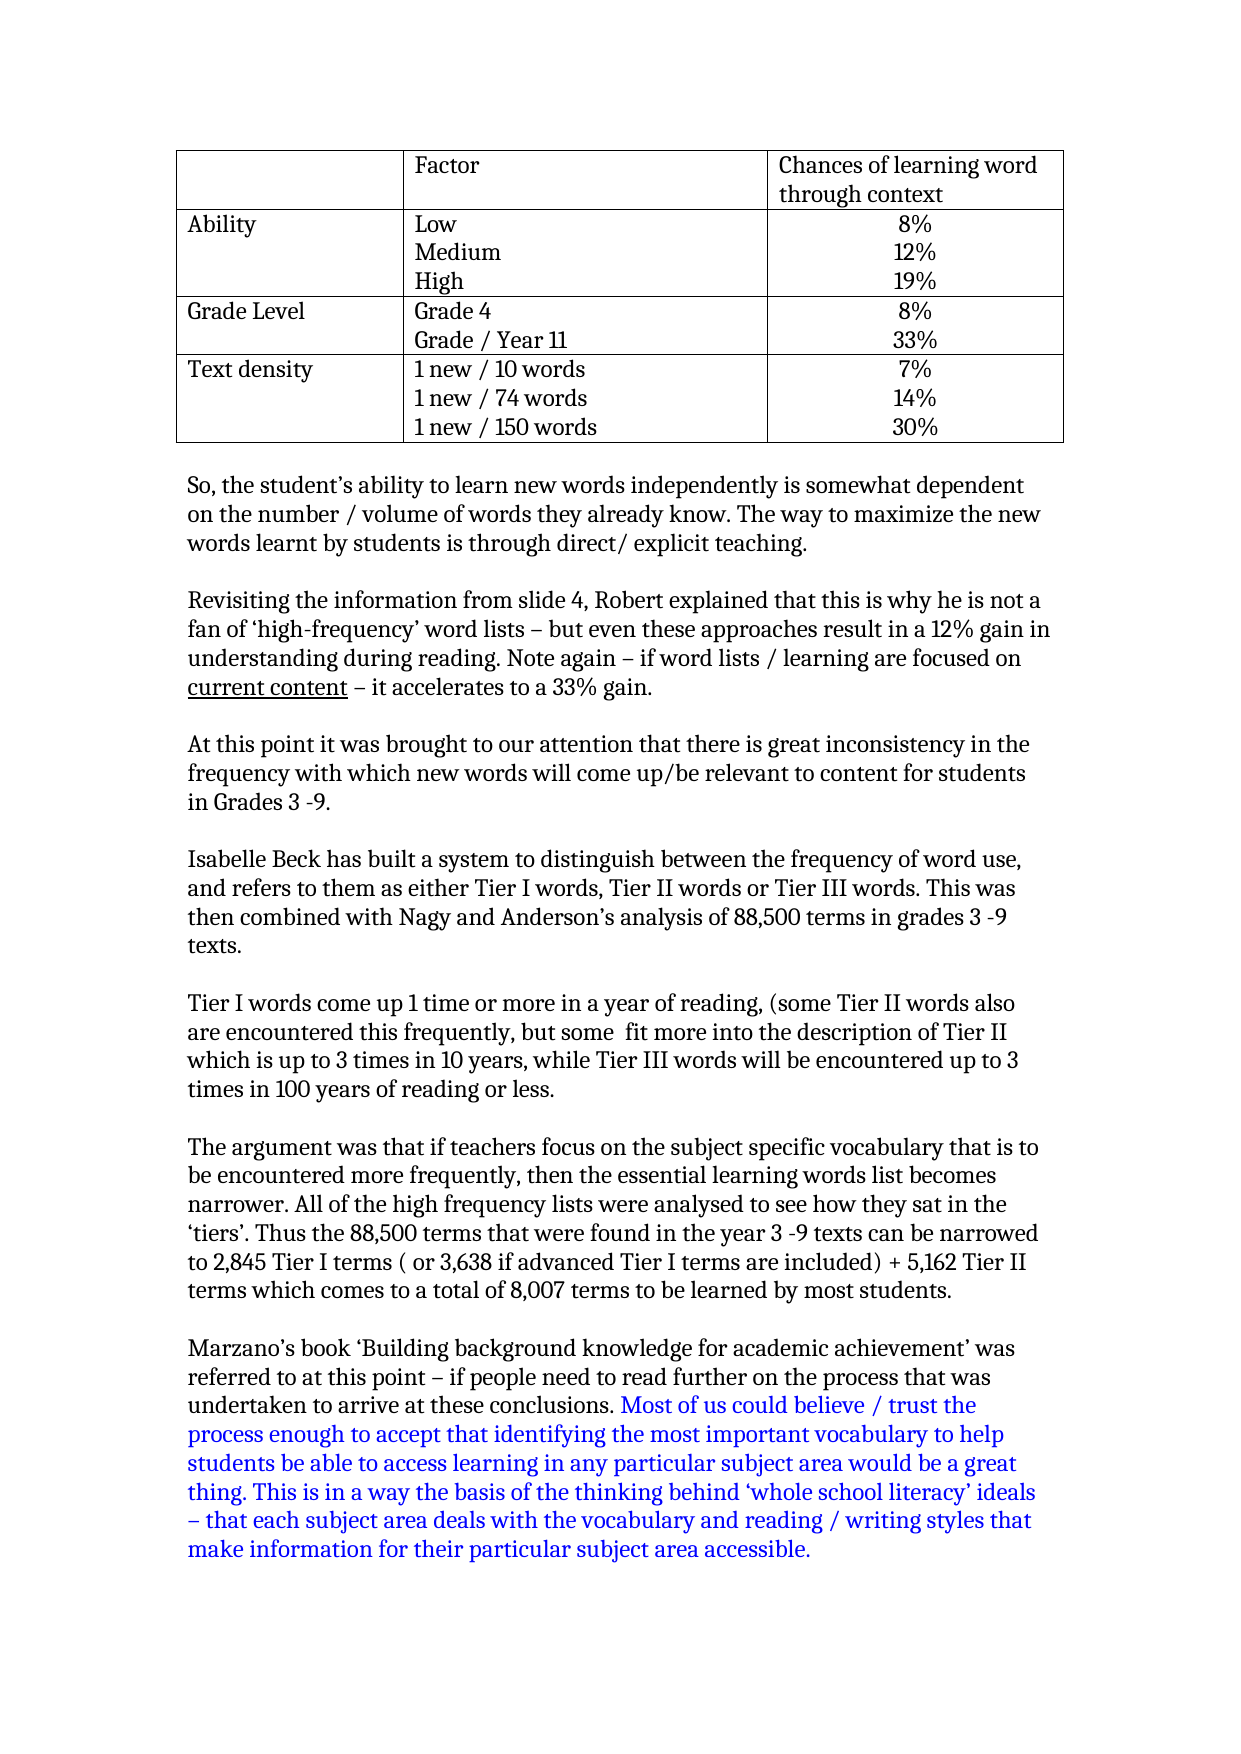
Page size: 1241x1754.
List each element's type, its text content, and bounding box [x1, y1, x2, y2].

table_cell 7% 14% 30% [768, 355, 1063, 442]
text The argument was that if teachers focus on the subject specific vocabulary that is to be encountered more frequently, then the essential learning words list becomes narrower. All of the high frequency lists were analysed to see how they sat in the ‘tiers’. Thus the 88,500 terms that were found in the year 3 -9 texts can be narrowed to 2,845 Tier I terms ( or 3,638 if advanced Tier I terms are included) + 5,162 Tier II terms which comes to a total of 8,007 terms to be learned by most students. [187, 1133, 1053, 1305]
text Isabelle Beck has built a system to distinguish between the frequency of word use, and refers to them as either Tier I words, Tier II words or Tier III words. This was then combined with Nagy and Anderson’s analysis of 88,500 terms in grades 3 -9 texts. [187, 845, 1053, 960]
text Tier I words come up 1 time or more in a year of reading, (some Tier II words also are encountered this frequently, but some fit more into the description of Tier II which is up to 3 times in 10 years, while Tier III words will be encountered up to 3 times in 100 years of reading or less. [187, 989, 1053, 1104]
table_cell Grade 4 Grade / Year 11 [404, 297, 767, 354]
table_cell Ability [177, 210, 403, 296]
table_cell Grade Level [177, 297, 403, 354]
table_cell Text density [177, 355, 403, 442]
table_cell 8% 33% [768, 297, 1063, 354]
table_header Chances of learning word through context [768, 151, 1063, 208]
table_cell 1 new / 10 words 1 new / 74 words 1 new / 150 words [404, 355, 767, 442]
table_header Factor [404, 151, 767, 208]
table_cell Low Medium High [404, 210, 767, 296]
text So, the student’s ability to learn new words independently is somewhat dependent on the number / volume of words they already know. The way to maximize the new words learnt by students is through direct/ explicit teaching. [187, 471, 1053, 558]
table_cell 8% 12% 19% [768, 210, 1063, 296]
text At this point it was brought to our attention that there is great inconsistency in the frequency with which new words will come up/be relevant to content for students in Grades 3 -9. [187, 730, 1053, 816]
text Marzano’s book ‘Building background knowledge for academic achievement’ was referred to at this point – if people need to read further on the process that was undertaken to arrive at these conclusions. Most of us could believe / trust the process enough to accept that identifying the most important vocabulary to help students be able to access learning in any particular subject area would be a great thing. This is in a way the basis of the thinking behind ‘whole school literacy’ ideals – that each subject area deals with the vocabulary and reading / writing styles that make information for their particular subject area accessible. [187, 1334, 1053, 1564]
text Revisiting the information from slide 4, Robert explained that this is why he is not a fan of ‘high-frequency’ word lists – but even these approaches result in a 12% gain in understanding during reading. Note again – if word lists / learning are focused on current content – it accelerates to a 33% gain. [187, 586, 1053, 701]
table_header [177, 151, 403, 208]
